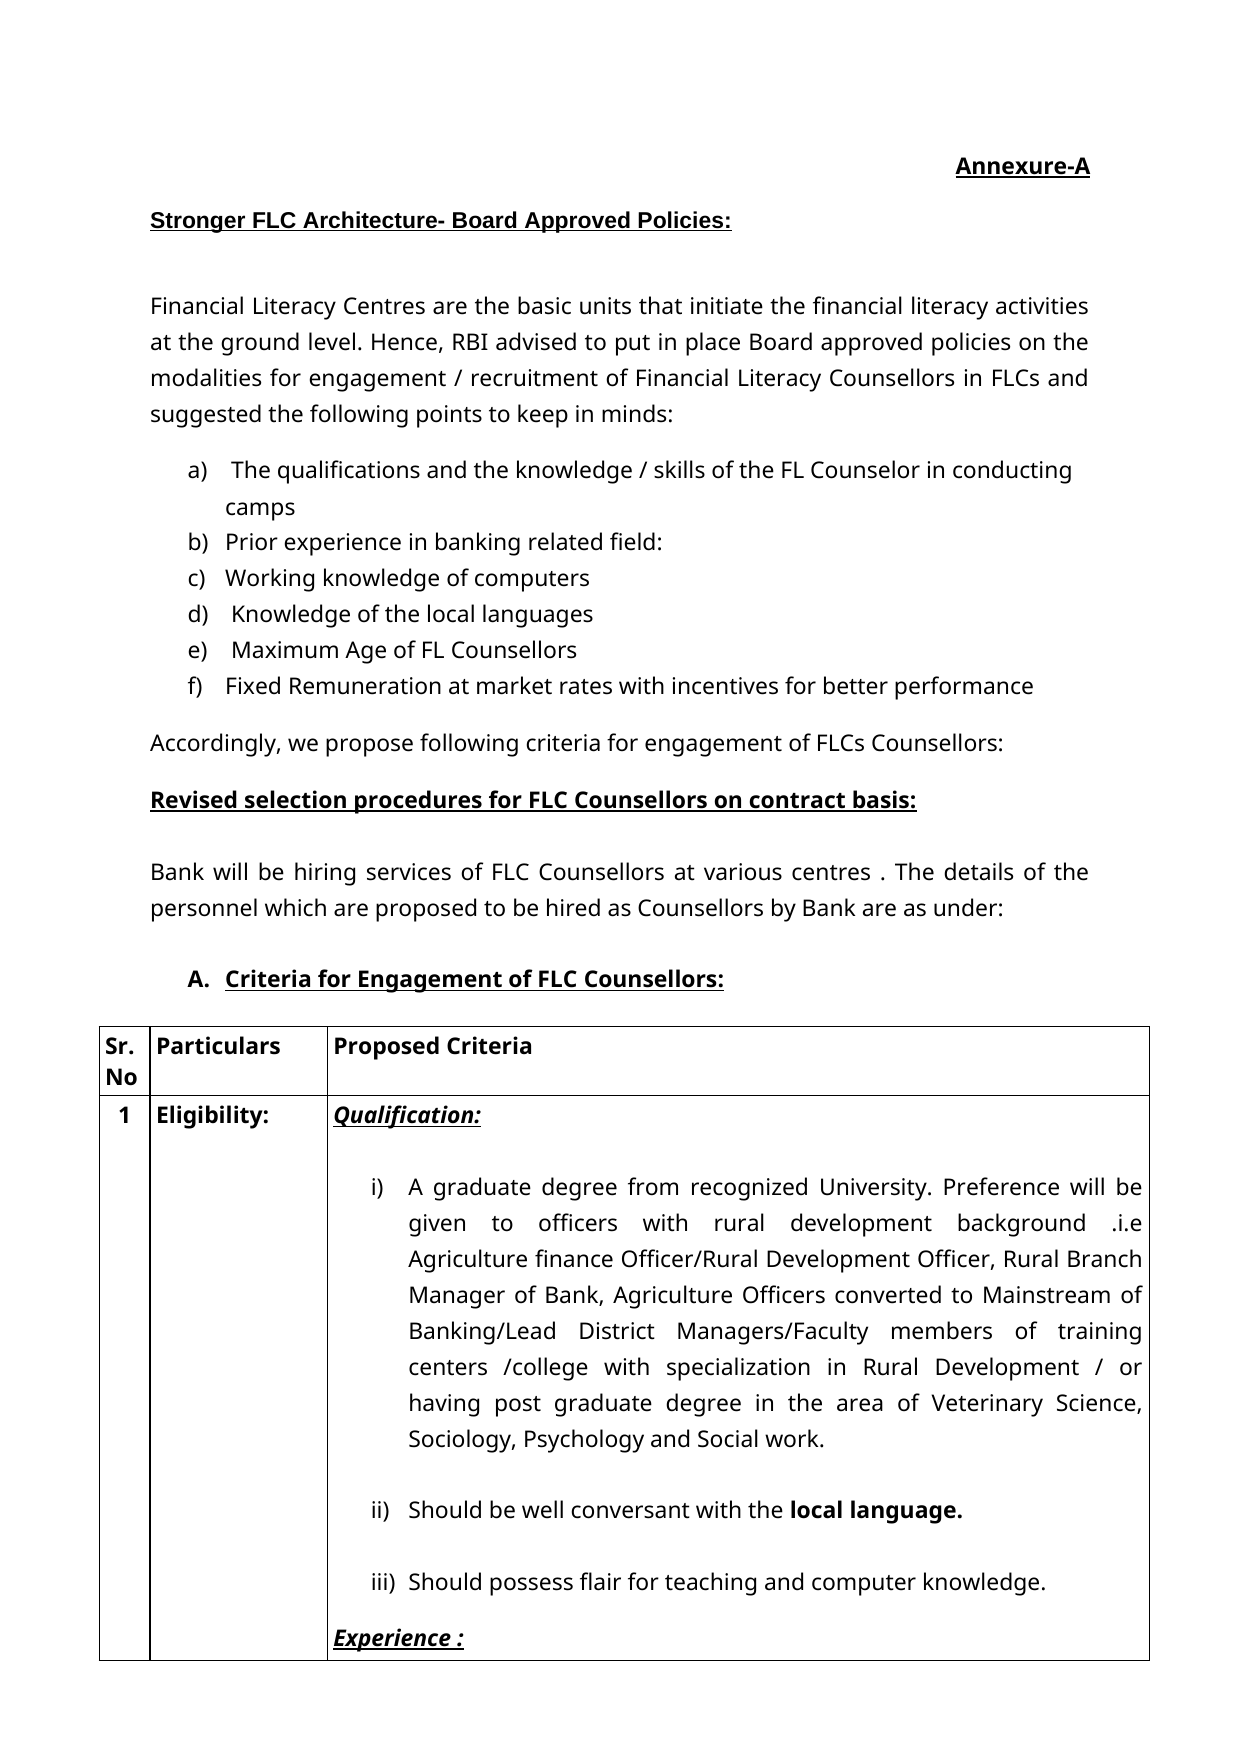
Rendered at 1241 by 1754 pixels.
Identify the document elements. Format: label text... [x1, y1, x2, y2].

list Working knowledge of computers [187, 562, 1090, 593]
table_header Particulars [151, 1027, 327, 1095]
text Accordingly, we propose following criteria for engagement of FLCs Counsellors: [150, 727, 1090, 758]
list Fixed Remuneration at market rates with incentives for better performance [187, 670, 1090, 701]
list The qualifications and the knowledge / skills of the FL Counselor in conducting camps [187, 454, 1090, 522]
list Prior experience in banking related field: [187, 526, 1090, 558]
text Stronger FLC Architecture- Board Approved Policies: [150, 207, 1034, 233]
list Knowledge of the local languages [187, 598, 1090, 629]
text Annexure-A [150, 150, 1090, 181]
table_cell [328, 1096, 1149, 1660]
text Financial Literacy Centres are the basic units that initiate the financial literacy activities at the ground level. Hence, RBI advised to put in place Board approved policies on the modalities for engagement / recruitment of Financial Literacy Counsellors in FLCs and suggested the following points to keep in minds: [150, 290, 1090, 429]
table_header Sr. No [100, 1027, 149, 1095]
list Maximum Age of FL Counsellors [187, 634, 1090, 665]
text Bank will be hiring services of FLC Counsellors at various centres . The details of the personnel which are proposed to be hired as Counsellors by Bank are as under: [150, 856, 1090, 923]
table_cell Eligibility: [151, 1096, 327, 1660]
list Criteria for Engagement of FLC Counsellors: [187, 963, 1090, 994]
text Revised selection procedures for FLC Counsellors on contract basis: [150, 784, 1090, 815]
table_header Proposed Criteria [328, 1027, 1149, 1095]
table_cell 1 [100, 1096, 149, 1660]
